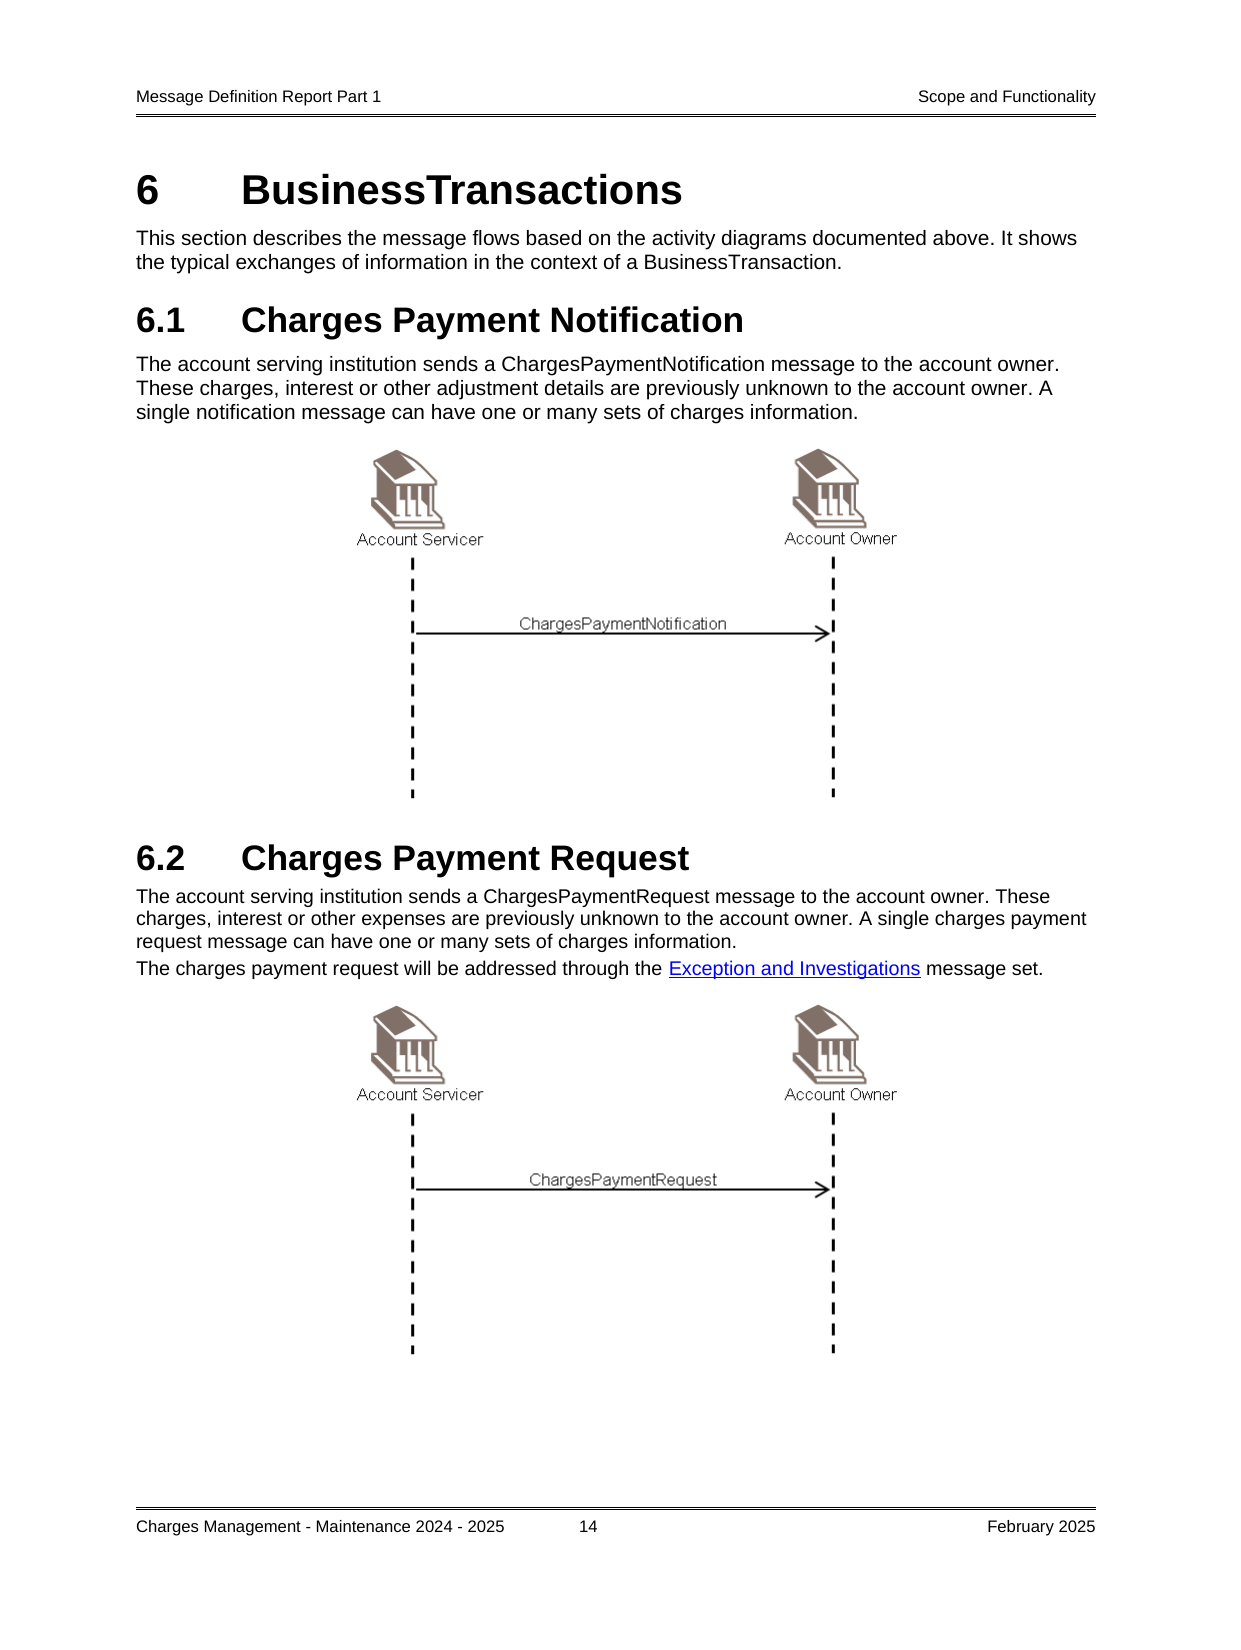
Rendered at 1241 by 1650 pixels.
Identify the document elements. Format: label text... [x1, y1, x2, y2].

subtitle BusinessTransactions [136, 166, 1104, 213]
subtitle Charges Payment Request [136, 837, 1104, 878]
text The charges payment request will be addressed through the Exception and Investigations message set. [136, 957, 1104, 979]
picture [297, 448, 944, 800]
text The account serving institution sends a ChargesPaymentNotification message to the account owner. These charges, interest or other adjustment details are previously unknown to the account owner. A single notification message can have one or many sets of charges information. [136, 352, 1104, 424]
picture [297, 1004, 944, 1356]
subtitle Charges Payment Notification [136, 299, 1104, 339]
text This section describes the message flows based on the activity diagrams documented above. It shows the typical exchanges of information in the context of a BusinessTransaction. [136, 226, 1104, 274]
text The account serving institution sends a ChargesPaymentRequest message to the account owner. These charges, interest or other expenses are previously unknown to the account owner. A single charges payment request message can have one or many sets of charges information. [136, 884, 1104, 953]
